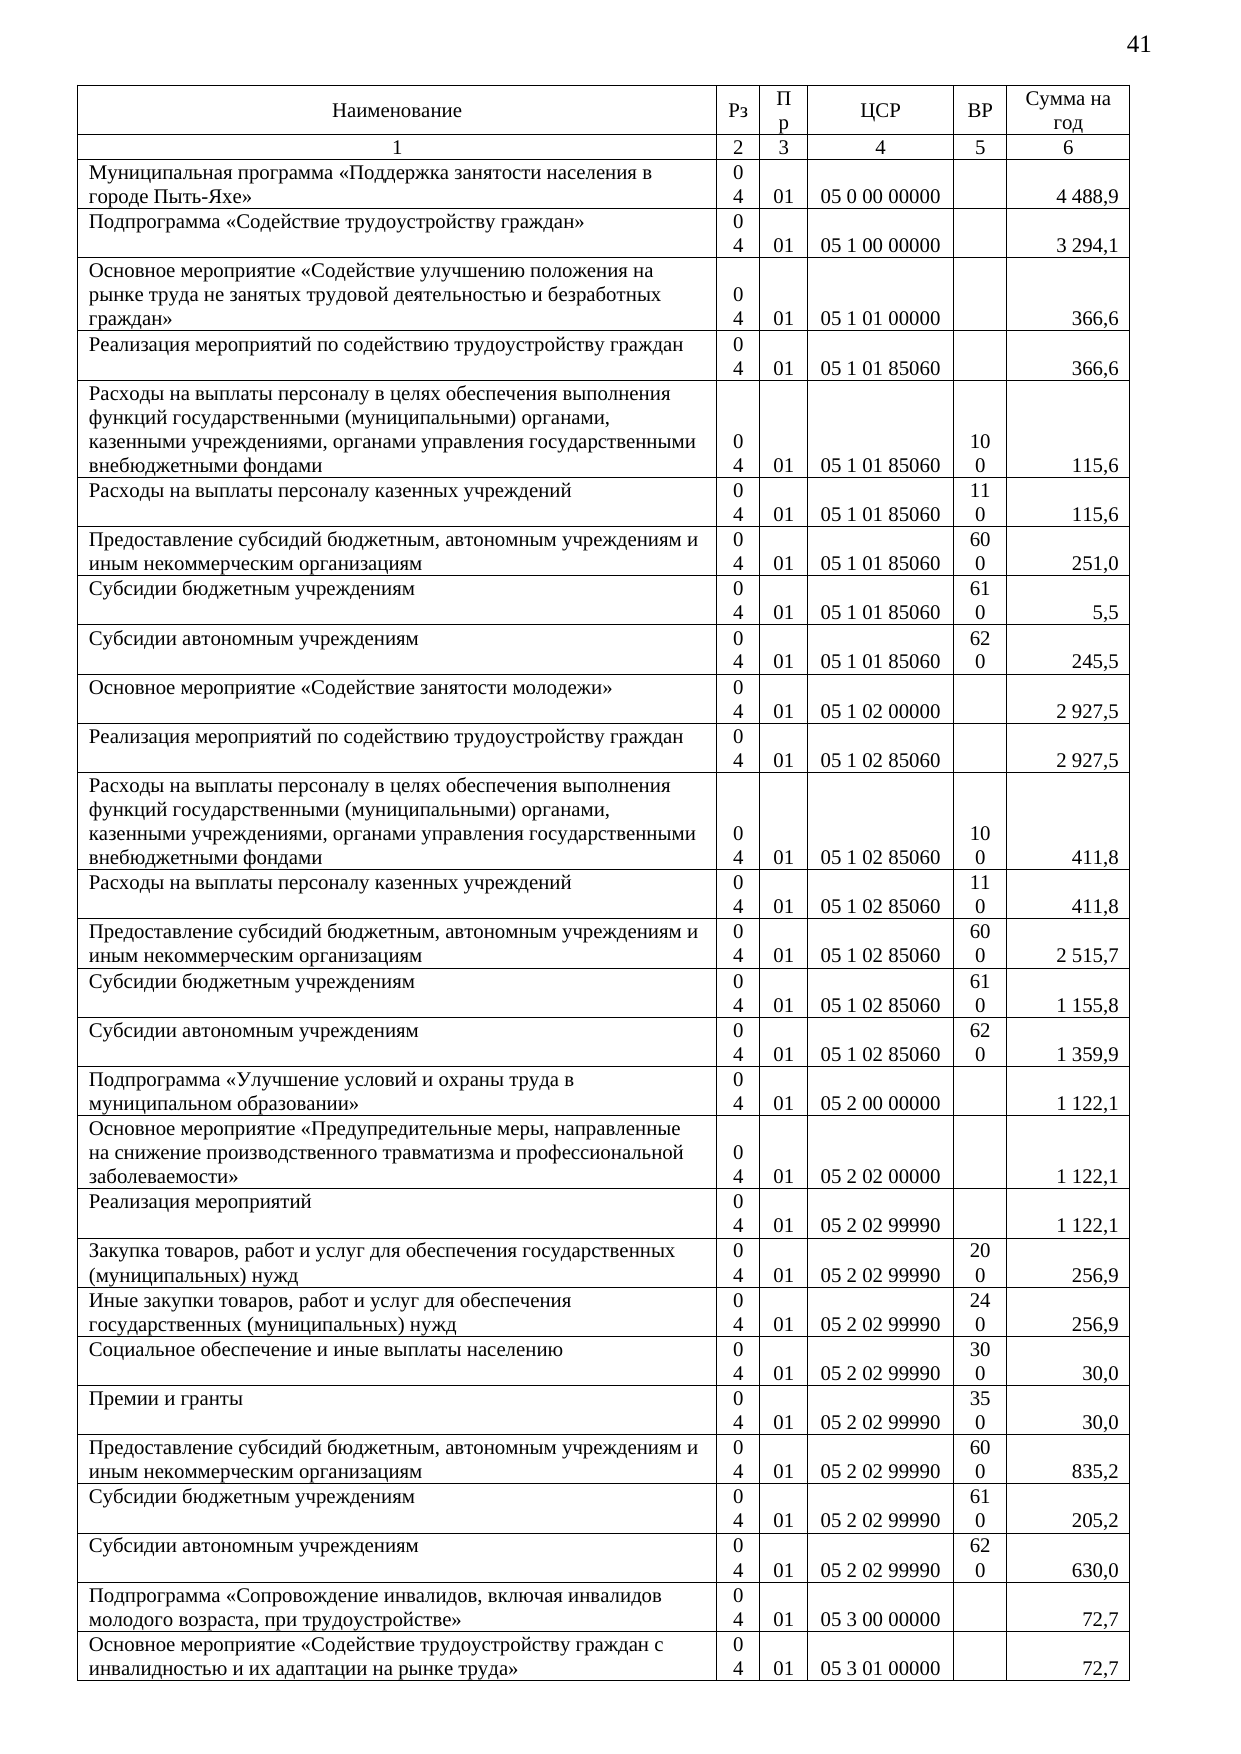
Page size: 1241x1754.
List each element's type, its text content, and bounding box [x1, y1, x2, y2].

table_cell 411,8 [1007, 773, 1129, 869]
table_cell 01 [760, 870, 807, 918]
table_cell 366,6 [1007, 331, 1129, 379]
table_cell 04 [717, 160, 759, 208]
table_cell 04 [717, 1534, 759, 1582]
table_cell Субсидии бюджетным учреждениям [78, 969, 716, 1017]
table_cell 04 [717, 1337, 759, 1385]
table_cell [954, 724, 1006, 772]
table_cell 04 [717, 1583, 759, 1631]
table_cell 256,9 [1007, 1288, 1129, 1336]
table_cell Основное мероприятие «Содействие занятости молодежи» [78, 675, 716, 723]
table_cell 72,7 [1007, 1632, 1129, 1680]
table_cell 620 [954, 625, 1006, 673]
table_cell 01 [760, 1239, 807, 1287]
table_cell 72,7 [1007, 1583, 1129, 1631]
table_cell 05 1 02 85060 [808, 1018, 953, 1066]
table_cell 05 1 02 85060 [808, 773, 953, 869]
table_cell 01 [760, 1583, 807, 1631]
table_cell 04 [717, 527, 759, 575]
table_cell 600 [954, 1435, 1006, 1483]
table_cell [954, 1116, 1006, 1188]
table_cell 01 [760, 1386, 807, 1434]
table_cell Подпрограмма «Улучшение условий и охраны труда в муниципальном образовании» [78, 1067, 716, 1115]
table_cell 620 [954, 1018, 1006, 1066]
table_cell 620 [954, 1534, 1006, 1582]
table_cell 1 [78, 135, 716, 159]
table_cell 05 1 02 85060 [808, 969, 953, 1017]
table_cell 610 [954, 1484, 1006, 1532]
table_cell 4 488,9 [1007, 160, 1129, 208]
table_cell 04 [717, 381, 759, 477]
table_cell 01 [760, 773, 807, 869]
table_cell 610 [954, 576, 1006, 624]
table_cell 04 [717, 1288, 759, 1336]
table_cell 04 [717, 1189, 759, 1237]
table_cell 01 [760, 675, 807, 723]
table_cell [954, 675, 1006, 723]
table_cell 05 1 00 00000 [808, 209, 953, 257]
table_cell Основное мероприятие «Содействие улучшению положения на рынке труда не занятых трудовой деятельностью и безработных граждан» [78, 258, 716, 330]
table_cell 04 [717, 1632, 759, 1680]
table_cell Иные закупки товаров, работ и услуг для обеспечения государственных (муниципальных) нужд [78, 1288, 716, 1336]
table_cell 01 [760, 576, 807, 624]
table_cell 350 [954, 1386, 1006, 1434]
table_cell 600 [954, 919, 1006, 967]
table_cell 1 122,1 [1007, 1116, 1129, 1188]
table_cell Реализация мероприятий [78, 1189, 716, 1237]
table_cell 04 [717, 1018, 759, 1066]
table_cell 115,6 [1007, 478, 1129, 526]
table_cell 01 [760, 527, 807, 575]
table_cell Подпрограмма «Содействие трудоустройству граждан» [78, 209, 716, 257]
table_cell 05 2 02 99990 [808, 1288, 953, 1336]
table_cell 1 155,8 [1007, 969, 1129, 1017]
table_cell 200 [954, 1239, 1006, 1287]
table_cell Муниципальная программа «Поддержка занятости населения в городе Пыть-Яхе» [78, 160, 716, 208]
table_cell Премии и гранты [78, 1386, 716, 1434]
table_cell 05 1 01 85060 [808, 527, 953, 575]
table_cell [954, 258, 1006, 330]
table_cell 04 [717, 773, 759, 869]
table_cell Реализация мероприятий по содействию трудоустройству граждан [78, 724, 716, 772]
table_cell Основное мероприятие «Предупредительные меры, направленные на снижение производственного травматизма и профессиональной заболеваемости» [78, 1116, 716, 1188]
table_cell 05 1 01 85060 [808, 478, 953, 526]
table_cell 600 [954, 527, 1006, 575]
table_cell 04 [717, 1116, 759, 1188]
table_cell 05 1 01 85060 [808, 381, 953, 477]
table_cell 05 1 01 85060 [808, 576, 953, 624]
table_cell 610 [954, 969, 1006, 1017]
table_cell 2 515,7 [1007, 919, 1129, 967]
table_cell 04 [717, 1386, 759, 1434]
table_cell 04 [717, 331, 759, 379]
table_cell 04 [717, 209, 759, 257]
table_cell 04 [717, 1239, 759, 1287]
table_cell [954, 1067, 1006, 1115]
table_cell 05 1 01 85060 [808, 331, 953, 379]
table_cell 05 2 02 99990 [808, 1484, 953, 1532]
table_cell Закупка товаров, работ и услуг для обеспечения государственных (муниципальных) нужд [78, 1239, 716, 1287]
table_cell 05 2 02 00000 [808, 1116, 953, 1188]
table_cell 05 0 00 00000 [808, 160, 953, 208]
table_cell 04 [717, 1435, 759, 1483]
table_cell 01 [760, 1189, 807, 1237]
table_cell [954, 160, 1006, 208]
table_header Рз [717, 86, 759, 134]
table_cell 110 [954, 870, 1006, 918]
table_cell 01 [760, 1288, 807, 1336]
table_cell 05 2 02 99990 [808, 1386, 953, 1434]
table_cell 01 [760, 258, 807, 330]
table_cell Предоставление субсидий бюджетным, автономным учреждениям и иным некоммерческим организациям [78, 1435, 716, 1483]
table_cell 835,2 [1007, 1435, 1129, 1483]
table_cell 251,0 [1007, 527, 1129, 575]
table_cell 245,5 [1007, 625, 1129, 673]
table_cell 100 [954, 773, 1006, 869]
table_cell [954, 1632, 1006, 1680]
table_cell 5,5 [1007, 576, 1129, 624]
table_cell 1 122,1 [1007, 1189, 1129, 1237]
table_cell 05 3 01 00000 [808, 1632, 953, 1680]
table_header ЦСР [808, 86, 953, 134]
table_cell 01 [760, 919, 807, 967]
table_cell 05 1 02 00000 [808, 675, 953, 723]
table_cell 05 1 02 85060 [808, 919, 953, 967]
table_cell Субсидии бюджетным учреждениям [78, 576, 716, 624]
table_cell 4 [808, 135, 953, 159]
table_cell 05 1 02 85060 [808, 870, 953, 918]
table_cell Предоставление субсидий бюджетным, автономным учреждениям и иным некоммерческим организациям [78, 527, 716, 575]
table_cell 3 [760, 135, 807, 159]
table_cell 05 1 01 00000 [808, 258, 953, 330]
table_header Пр [760, 86, 807, 134]
table_cell 01 [760, 1116, 807, 1188]
table_cell 05 2 00 00000 [808, 1067, 953, 1115]
table_cell 01 [760, 331, 807, 379]
table_cell Предоставление субсидий бюджетным, автономным учреждениям и иным некоммерческим организациям [78, 919, 716, 967]
table_cell 04 [717, 969, 759, 1017]
table_cell 100 [954, 381, 1006, 477]
table_cell 366,6 [1007, 258, 1129, 330]
table_cell 05 2 02 99990 [808, 1337, 953, 1385]
table_cell 04 [717, 478, 759, 526]
table_cell 05 2 02 99990 [808, 1435, 953, 1483]
table_cell 05 2 02 99990 [808, 1534, 953, 1582]
table_cell Реализация мероприятий по содействию трудоустройству граждан [78, 331, 716, 379]
table_cell Социальное обеспечение и иные выплаты населению [78, 1337, 716, 1385]
table_cell 05 1 01 85060 [808, 625, 953, 673]
table_cell Подпрограмма «Сопровождение инвалидов, включая инвалидов молодого возраста, при трудоустройстве» [78, 1583, 716, 1631]
table_cell 2 [717, 135, 759, 159]
table_cell 1 122,1 [1007, 1067, 1129, 1115]
table_cell [954, 331, 1006, 379]
table_cell Расходы на выплаты персоналу казенных учреждений [78, 870, 716, 918]
table_cell 205,2 [1007, 1484, 1129, 1532]
table_cell 30,0 [1007, 1386, 1129, 1434]
table_cell 04 [717, 576, 759, 624]
table_cell [954, 209, 1006, 257]
table_cell 115,6 [1007, 381, 1129, 477]
table_cell 6 [1007, 135, 1129, 159]
table_cell 01 [760, 1632, 807, 1680]
table_cell [954, 1189, 1006, 1237]
table_cell 01 [760, 160, 807, 208]
table_cell 01 [760, 1484, 807, 1532]
table_cell Субсидии автономным учреждениям [78, 1534, 716, 1582]
table_header Сумма на год [1007, 86, 1129, 134]
table_cell 04 [717, 1484, 759, 1532]
table_cell 01 [760, 1435, 807, 1483]
table_cell 04 [717, 724, 759, 772]
table_cell 01 [760, 625, 807, 673]
table_cell 2 927,5 [1007, 724, 1129, 772]
table_cell 30,0 [1007, 1337, 1129, 1385]
table_cell 01 [760, 1337, 807, 1385]
table_cell 05 3 00 00000 [808, 1583, 953, 1631]
table_cell 256,9 [1007, 1239, 1129, 1287]
table_cell 01 [760, 969, 807, 1017]
table_cell 04 [717, 675, 759, 723]
table_cell 01 [760, 1534, 807, 1582]
table_header ВР [954, 86, 1006, 134]
table_cell 01 [760, 209, 807, 257]
table_cell 01 [760, 724, 807, 772]
table_cell 04 [717, 1067, 759, 1115]
table_cell 240 [954, 1288, 1006, 1336]
table_cell Субсидии бюджетным учреждениям [78, 1484, 716, 1532]
table_cell 05 2 02 99990 [808, 1239, 953, 1287]
table_cell 110 [954, 478, 1006, 526]
table_cell 2 927,5 [1007, 675, 1129, 723]
table_cell 630,0 [1007, 1534, 1129, 1582]
table_cell 01 [760, 381, 807, 477]
table_cell 05 1 02 85060 [808, 724, 953, 772]
table_cell Основное мероприятие «Содействие трудоустройству граждан с инвалидностью и их адаптации на рынке труда» [78, 1632, 716, 1680]
table_cell 04 [717, 919, 759, 967]
table_cell 04 [717, 625, 759, 673]
table_cell 411,8 [1007, 870, 1129, 918]
table_cell Расходы на выплаты персоналу казенных учреждений [78, 478, 716, 526]
table_cell Субсидии автономным учреждениям [78, 625, 716, 673]
table_cell Субсидии автономным учреждениям [78, 1018, 716, 1066]
table_cell 04 [717, 870, 759, 918]
table_cell 05 2 02 99990 [808, 1189, 953, 1237]
table_cell 01 [760, 1067, 807, 1115]
table_cell 300 [954, 1337, 1006, 1385]
table_cell [954, 1583, 1006, 1631]
table_cell 01 [760, 478, 807, 526]
table_cell 01 [760, 1018, 807, 1066]
table_cell 5 [954, 135, 1006, 159]
table_header Наименование [78, 86, 716, 134]
table_cell 1 359,9 [1007, 1018, 1129, 1066]
table_cell 04 [717, 258, 759, 330]
table_cell 3 294,1 [1007, 209, 1129, 257]
